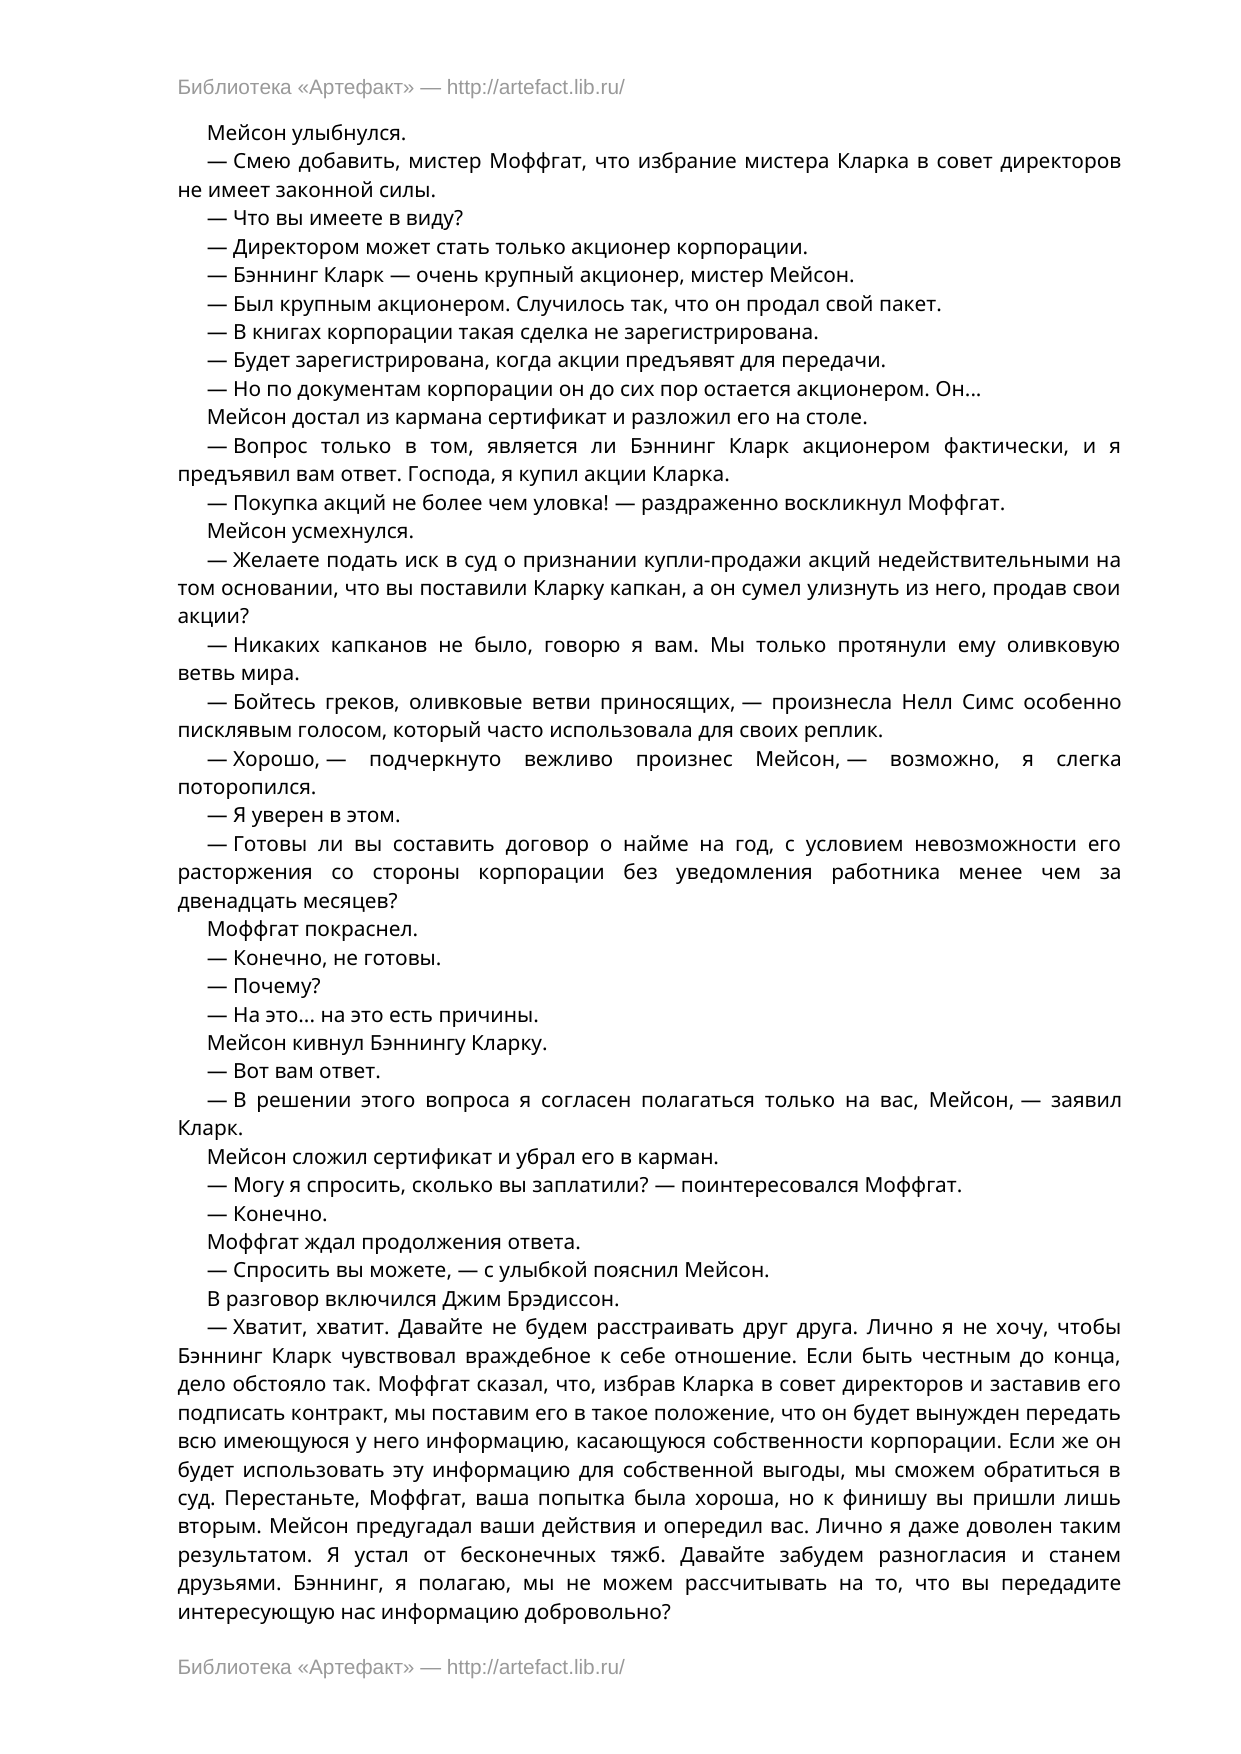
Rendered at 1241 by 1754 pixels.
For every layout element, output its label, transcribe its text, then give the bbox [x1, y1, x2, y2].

text В разговор включился Джим Брэдиссон. [177, 1284, 1122, 1312]
text — Директором может стать только акционер корпорации. [177, 232, 1122, 260]
text — Конечно, не готовы. [177, 943, 1122, 971]
text Мейсон кивнул Бэннингу Кларку. [177, 1028, 1122, 1057]
text Мейсон улыбнулся. [177, 118, 1122, 147]
text Мейсон усмехнулся. [177, 516, 1122, 545]
text — Вопрос только в том, является ли Бэннинг Кларк акционером фактически, и я предъявил вам ответ. Господа, я купил акции Кларка. [177, 431, 1122, 488]
text — Никаких капканов не было, говорю я вам. Мы только протянули ему оливковую ветвь мира. [177, 630, 1122, 687]
text — Спросить вы можете, — с улыбкой пояснил Мейсон. [177, 1256, 1122, 1284]
text — Покупка акций не более чем уловка! — раздраженно воскликнул Моффгат. [177, 488, 1122, 516]
text — На это... на это есть причины. [177, 1000, 1122, 1028]
text — Хорошо, — подчеркнуто вежливо произнес Мейсон, — возможно, я слегка поторопился. [177, 744, 1122, 801]
text — Будет зарегистрирована, когда акции предъявят для передачи. [177, 346, 1122, 374]
text — Я уверен в этом. [177, 801, 1122, 829]
text — Что вы имеете в виду? [177, 203, 1122, 232]
text — Вот вам ответ. [177, 1057, 1122, 1085]
text — Бойтесь греков, оливковые ветви приносящих, — произнесла Нелл Симс особенно писклявым голосом, который часто использовала для своих реплик. [177, 687, 1122, 744]
text Моффгат покраснел. [177, 914, 1122, 943]
text — В решении этого вопроса я согласен полагаться только на вас, Мейсон, — заявил Кларк. [177, 1085, 1122, 1142]
text — Хватит, хватит. Давайте не будем расстраивать друг друга. Лично я не хочу, чтобы Бэннинг Кларк чувствовал враждебное к себе отношение. Если быть честным до конца, дело обстояло так. Моффгат сказал, что, избрав Кларка в совет директоров и заставив его подписать контракт, мы поставим его в такое положение, что он будет вынужден передать всю имеющуюся у него информацию, касающуюся собственности корпорации. Если же он будет использовать эту информацию для собственной выгоды, мы сможем обратиться в суд. Перестаньте, Моффгат, ваша попытка была хороша, но к финишу вы пришли лишь вторым. Мейсон предугадал ваши действия и опередил вас. Лично я даже доволен таким результатом. Я устал от бесконечных тяжб. Давайте забудем разногласия и станем друзьями. Бэннинг, я полагаю, мы не можем рассчитывать на то, что вы передадите интересующую нас информацию добровольно? [177, 1312, 1122, 1625]
text — Но по документам корпорации он до сих пор остается акционером. Он... [177, 374, 1122, 402]
text — Смею добавить, мистер Моффгат, что избрание мистера Кларка в совет директоров не имеет законной силы. [177, 147, 1122, 203]
text — Желаете подать иск в суд о признании купли-продажи акций недействительными на том основании, что вы поставили Кларку капкан, а он сумел улизнуть из него, продав свои акции? [177, 545, 1122, 630]
text Мейсон сложил сертификат и убрал его в карман. [177, 1142, 1122, 1170]
text — Бэннинг Кларк — очень крупный акционер, мистер Мейсон. [177, 260, 1122, 289]
text Моффгат ждал продолжения ответа. [177, 1227, 1122, 1256]
text — Был крупным акционером. Случилось так, что он продал свой пакет. [177, 289, 1122, 317]
text — Конечно. [177, 1199, 1122, 1227]
text — Могу я спросить, сколько вы заплатили? — поинтересовался Моффгат. [177, 1170, 1122, 1199]
text Мейсон достал из кармана сертификат и разложил его на столе. [177, 402, 1122, 431]
text — В книгах корпорации такая сделка не зарегистрирована. [177, 317, 1122, 346]
text — Почему? [177, 971, 1122, 1000]
text — Готовы ли вы составить договор о найме на год, с условием невозможности его расторжения со стороны корпорации без уведомления работника менее чем за двенадцать месяцев? [177, 829, 1122, 914]
